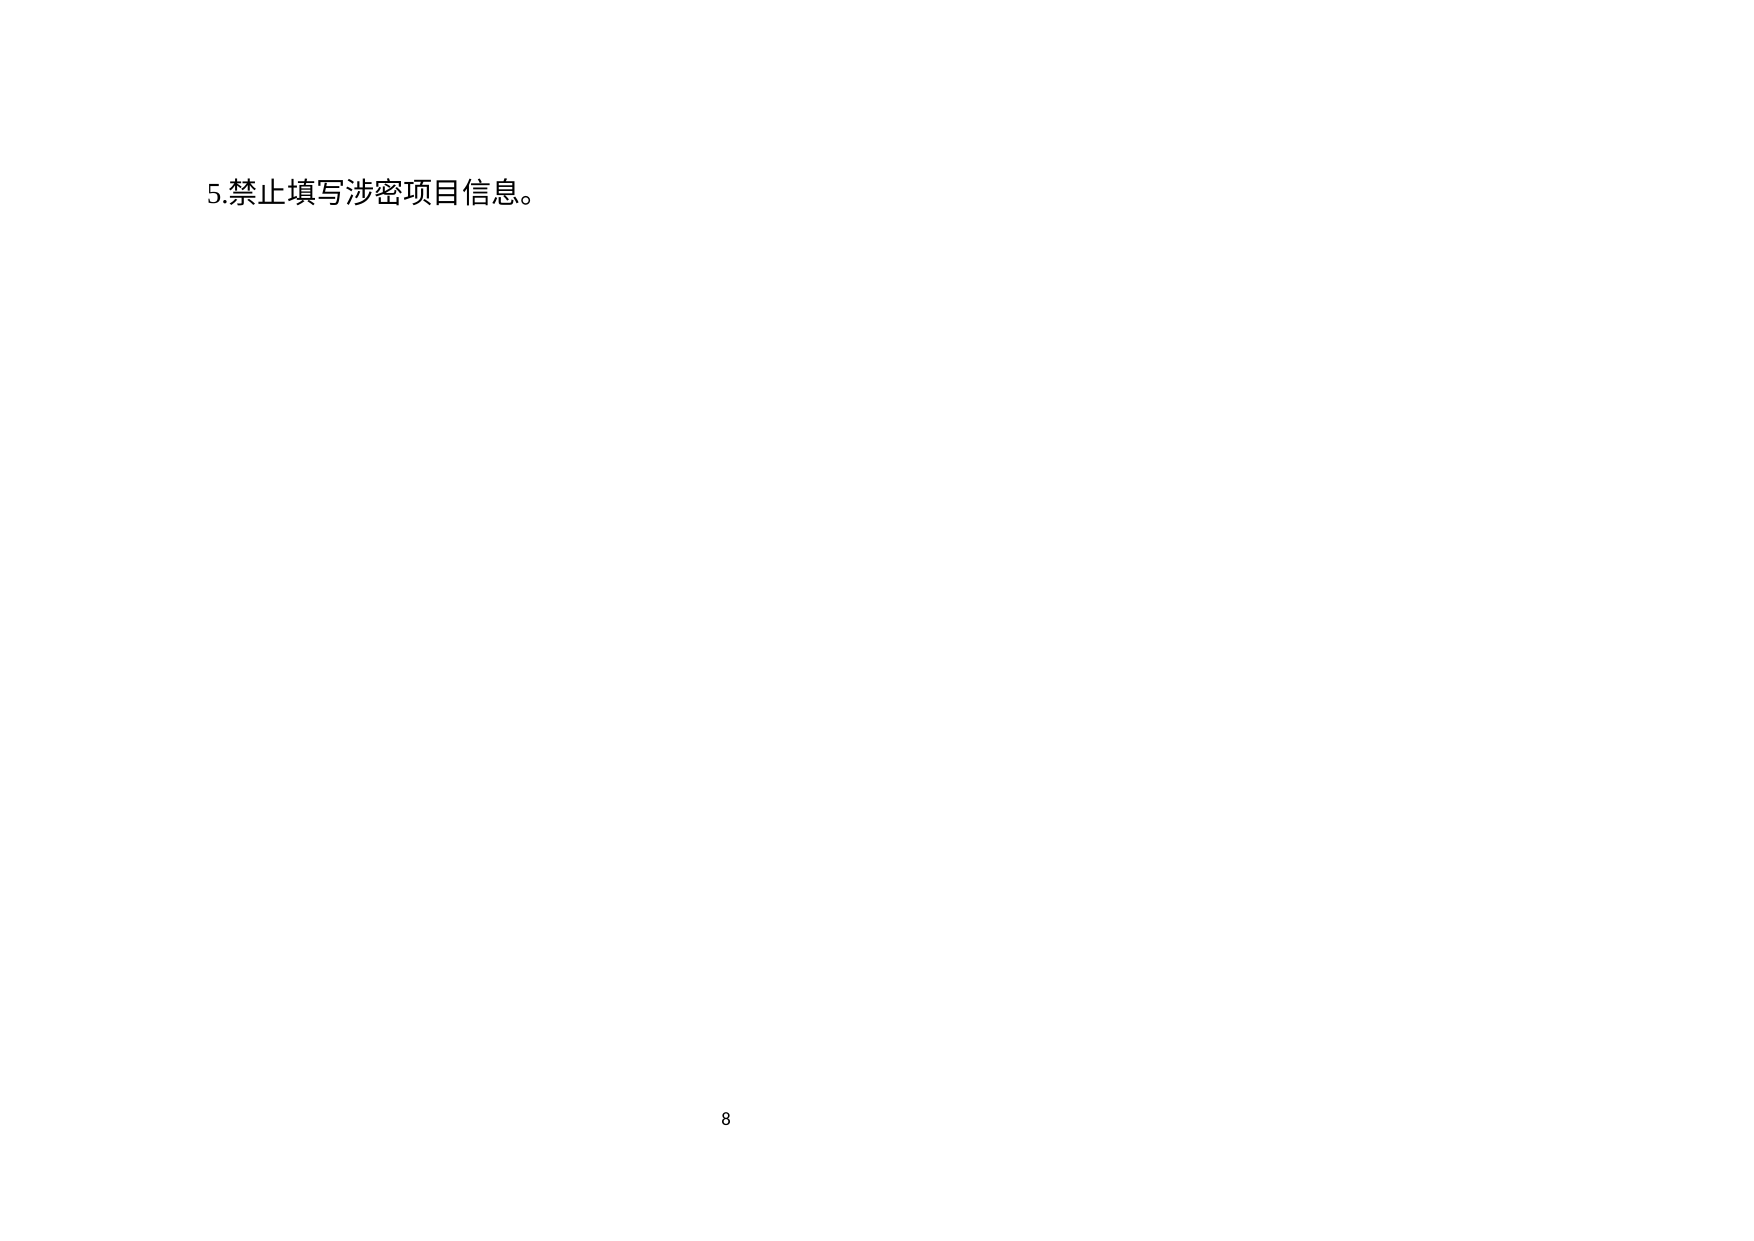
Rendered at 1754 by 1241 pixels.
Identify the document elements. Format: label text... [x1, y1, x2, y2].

text 5.禁止填写涉密项目信息。 [207, 158, 1535, 223]
